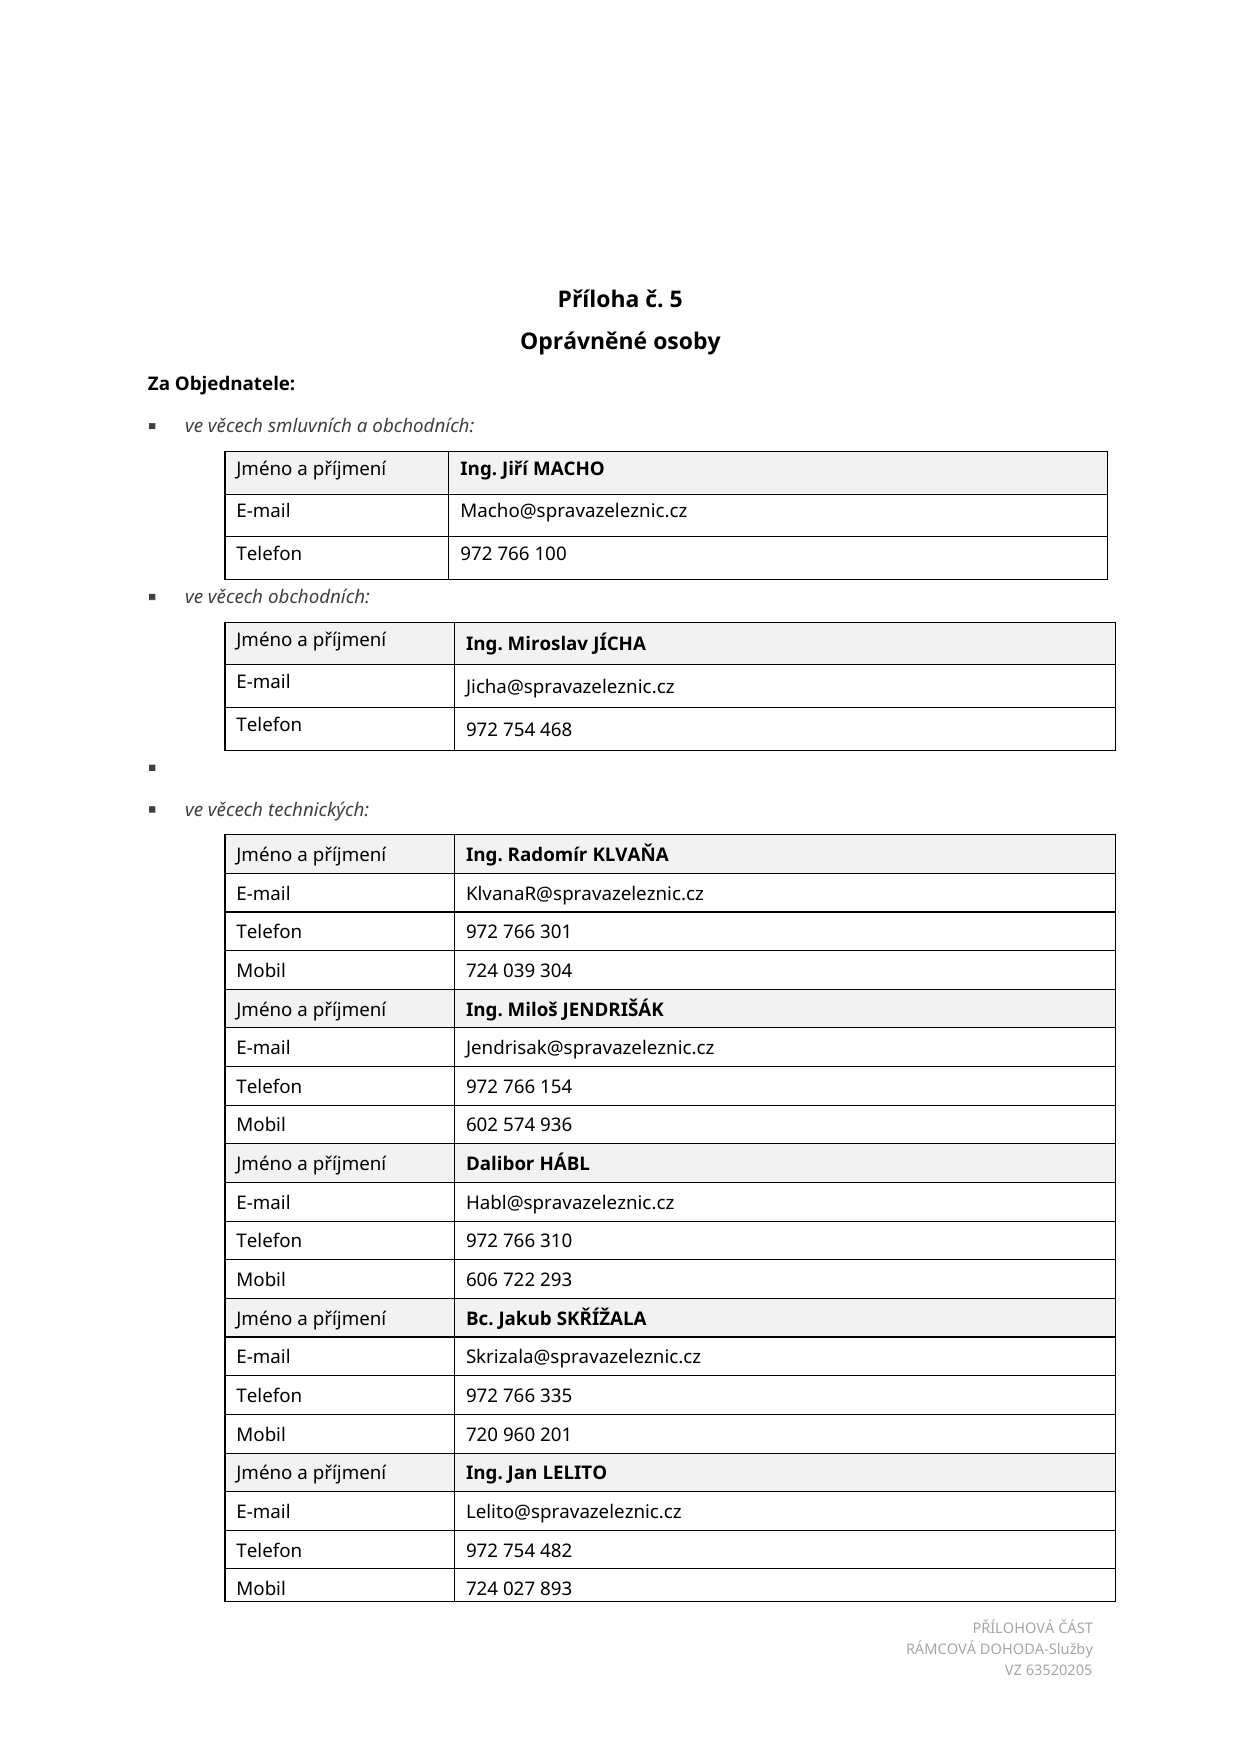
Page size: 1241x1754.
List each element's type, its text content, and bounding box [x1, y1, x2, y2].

table_cell Habl@spravazeleznic.cz [455, 1183, 1115, 1221]
table_header Ing. Jiří MACHO [449, 452, 1107, 493]
table_header Ing. Miroslav Jícha [455, 623, 1115, 664]
table_cell 724 027 893 [455, 1569, 1115, 1601]
subtitle ve věcech obchodních: [148, 580, 1093, 609]
table_cell Mobil [226, 1260, 454, 1298]
table_cell Jendrisak@spravazeleznic.cz [455, 1028, 1115, 1066]
table_cell 602 574 936 [455, 1106, 1115, 1143]
table_cell Ing. Miloš Jendrišák [455, 990, 1115, 1027]
table_cell Ing. Jan Lelito [455, 1454, 1115, 1491]
table_cell Skrizala@spravazeleznic.cz [455, 1338, 1115, 1375]
table_cell Lelito@spravazeleznic.cz [455, 1492, 1115, 1530]
table_cell Bc. Jakub Skřížala [455, 1299, 1115, 1336]
table_cell 972 766 335 [455, 1376, 1115, 1414]
table_cell Telefon [226, 1067, 454, 1104]
table_cell Telefon [226, 708, 454, 750]
table_cell 606 722 293 [455, 1260, 1115, 1298]
table_header Jméno a příjmení [226, 623, 454, 664]
table_cell 972 766 310 [455, 1222, 1115, 1259]
table_cell 972 766 301 [455, 913, 1115, 950]
table_cell KlvanaR@spravazeleznic.cz [455, 874, 1115, 911]
table_cell 972 754 482 [455, 1531, 1115, 1568]
subtitle ve věcech smluvních a obchodních: [148, 409, 1093, 438]
table_cell 972 766 100 [449, 537, 1107, 579]
table_cell Mobil [226, 1106, 454, 1143]
table_cell E-mail [226, 874, 454, 911]
table_cell E-mail [226, 1492, 454, 1530]
table_cell 972 754 468 [455, 708, 1115, 750]
table_cell Jicha@spravazeleznic.cz [455, 665, 1115, 707]
table_cell 972 766 154 [455, 1067, 1115, 1104]
table_header Ing. Radomír Klvaňa [455, 835, 1115, 873]
table_cell Telefon [226, 913, 454, 950]
table_cell 724 039 304 [455, 951, 1115, 989]
table_cell E-mail [226, 1338, 454, 1375]
text Oprávněné osoby [148, 326, 1093, 355]
table_cell E-mail [226, 1028, 454, 1066]
table_cell Jméno a příjmení [226, 1454, 454, 1491]
table_cell Dalibor Hábl [455, 1144, 1115, 1182]
table_cell Jméno a příjmení [226, 1299, 454, 1336]
table_header Jméno a příjmení [226, 835, 454, 873]
table_cell E-mail [226, 1183, 454, 1221]
table_cell Mobil [226, 951, 454, 989]
table_cell 720 960 201 [455, 1415, 1115, 1452]
table_cell Mobil [226, 1569, 454, 1601]
text Za Objednatele: [148, 367, 1093, 397]
table_cell E-mail [226, 665, 454, 707]
table_cell E-mail [226, 495, 448, 536]
table_cell Macho@spravazeleznic.cz [449, 495, 1107, 536]
table_cell Jméno a příjmení [226, 990, 454, 1027]
table_header Jméno a příjmení [226, 452, 448, 493]
table_cell Telefon [226, 537, 448, 579]
text Příloha č. 5 [148, 284, 1093, 313]
table_cell Telefon [226, 1531, 454, 1568]
table_cell Telefon [226, 1376, 454, 1414]
table_cell Telefon [226, 1222, 454, 1259]
subtitle ve věcech technických: [148, 792, 1093, 822]
table_cell Jméno a příjmení [226, 1144, 454, 1182]
table_cell Mobil [226, 1415, 454, 1452]
